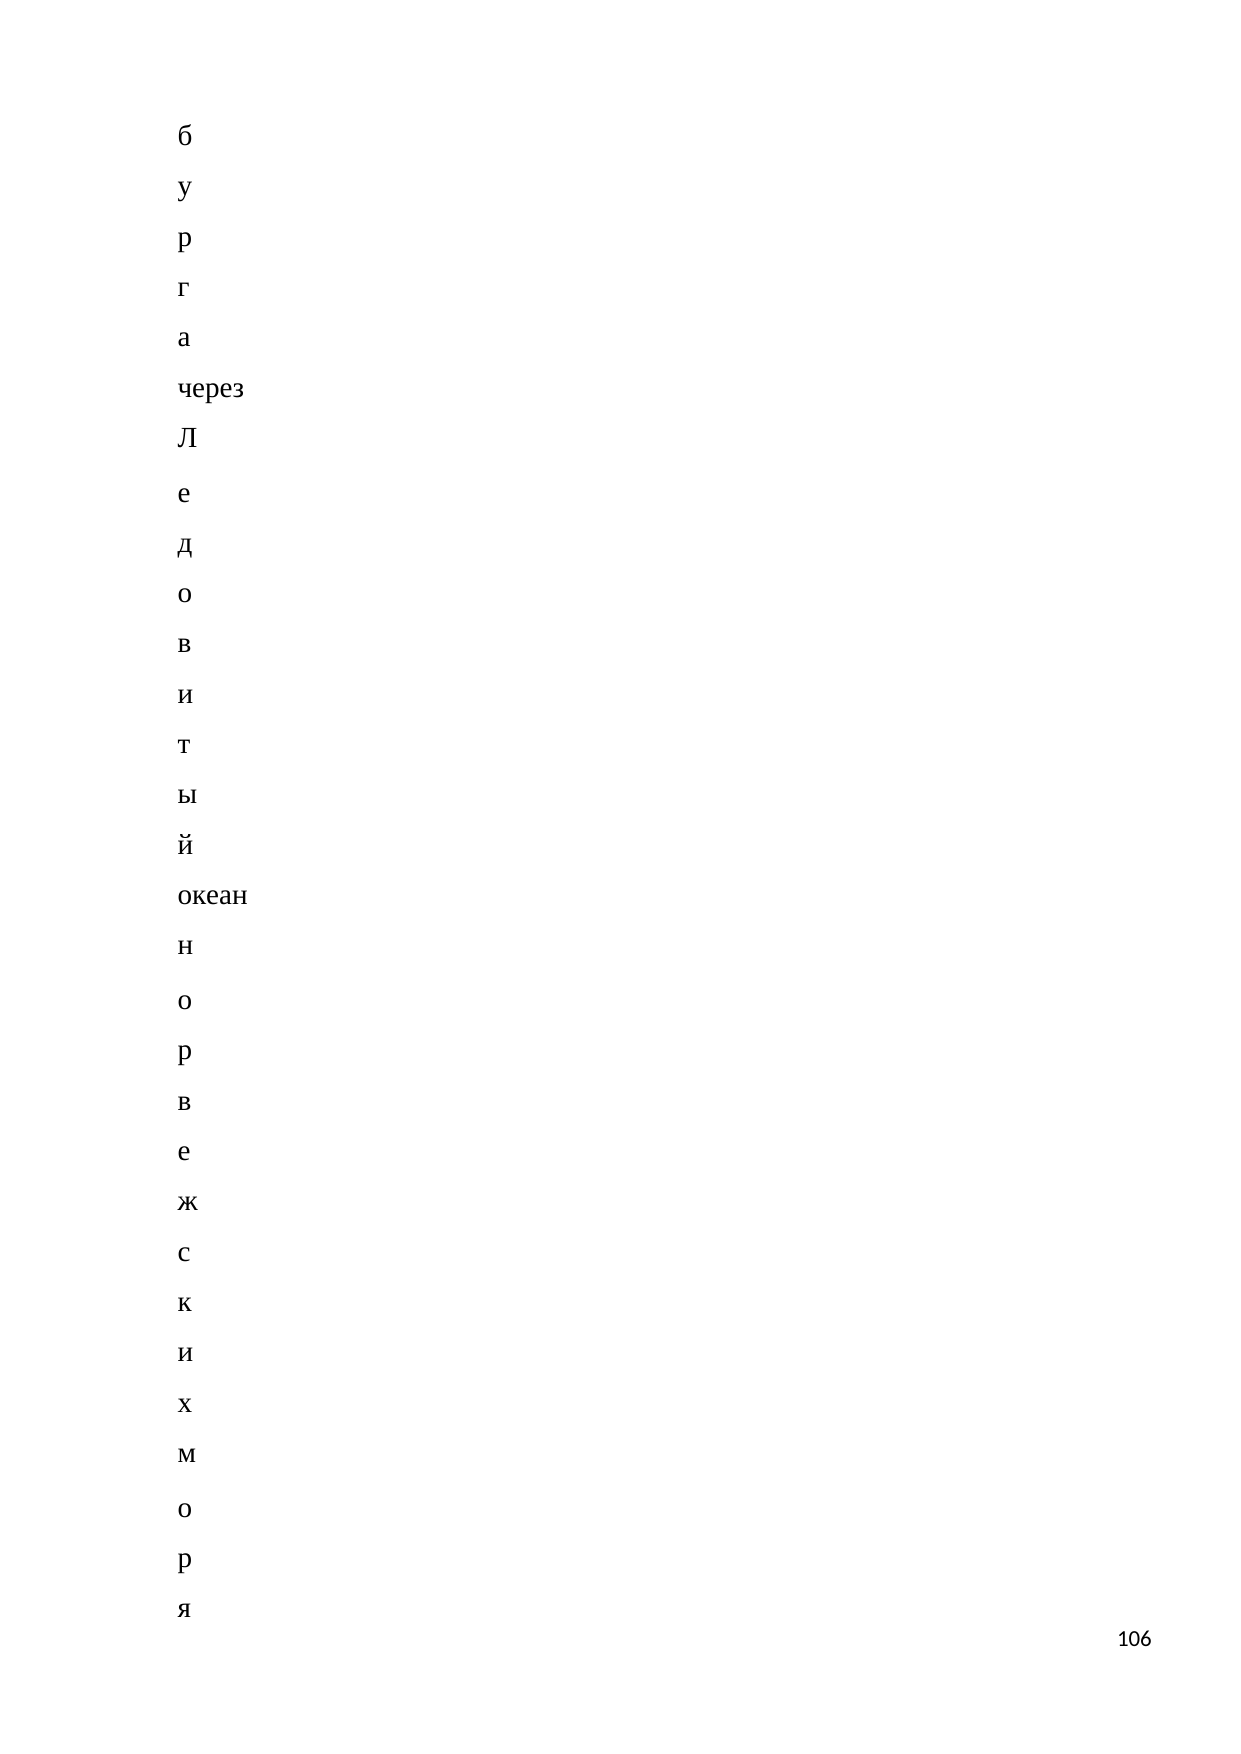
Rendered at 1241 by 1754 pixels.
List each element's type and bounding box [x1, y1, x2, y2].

text [177, 118, 1152, 1624]
